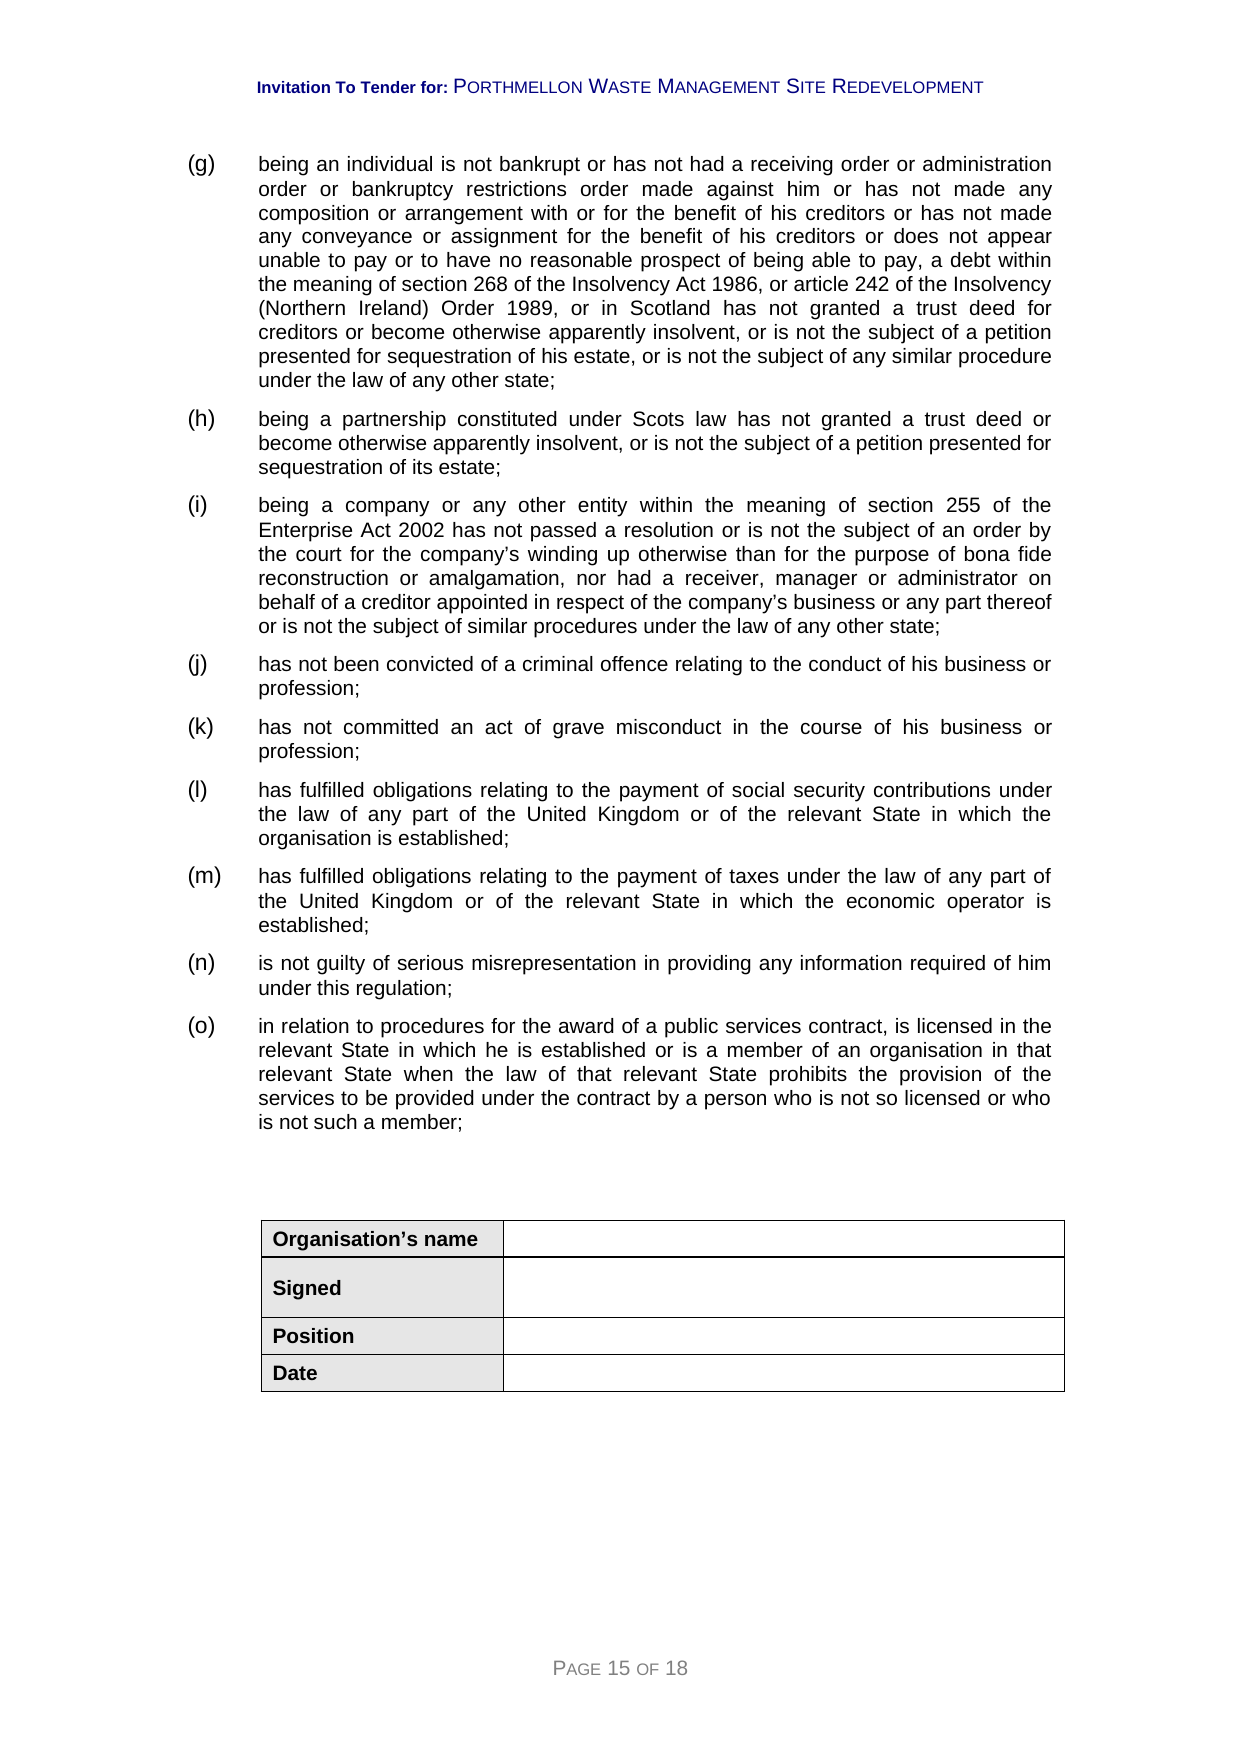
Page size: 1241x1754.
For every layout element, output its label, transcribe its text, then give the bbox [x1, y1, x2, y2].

list being an individual is not bankrupt or has not had a receiving order or administration order or bankruptcy restrictions order made against him or has not made any composition or arrangement with or for the benefit of his creditors or has not made any conveyance or assignment for the benefit of his creditors or does not appear unable to pay or to have no reasonable prospect of being able to pay, a debt within the meaning of section 268 of the Insolvency Act 1986, or article 242 of the Insolvency (Northern Ireland) Order 1989, or in Scotland has not granted a trust deed for creditors or become otherwise apparently insolvent, or is not the subject of a petition presented for sequestration of his estate, or is not the subject of any similar procedure under the law of any other state; [187, 150, 1053, 392]
list being a partnership constituted under Scots law has not granted a trust deed or become otherwise apparently insolvent, or is not the subject of a petition presented for sequestration of its estate; [187, 404, 1053, 479]
table_cell [504, 1318, 1064, 1354]
list has not been convicted of a criminal offence relating to the conduct of his business or profession; [187, 650, 1053, 700]
list has fulfilled obligations relating to the payment of social security contributions under the law of any part of the or of the relevant State in which the organisation is established; [187, 776, 1053, 850]
list has not committed an act of grave misconduct in the course of his business or profession; [187, 713, 1053, 763]
list has fulfilled obligations relating to the payment of taxes under the law of any part of the or of the relevant State in which the economic operator is established; [187, 862, 1053, 937]
table_cell [504, 1355, 1064, 1391]
table_cell [504, 1258, 1064, 1317]
table_cell Position [262, 1318, 503, 1354]
table_header Organisation’s name [262, 1221, 503, 1256]
table_header [504, 1221, 1064, 1256]
list is not guilty of serious misrepresentation in providing any information required of him under this regulation; [187, 949, 1053, 999]
table_cell Date [262, 1355, 503, 1391]
list in relation to procedures for the award of a public services contract, is licensed in the relevant State in which he is established or is a member of an organisation in that relevant State when the law of that relevant State prohibits the provision of the services to be provided under the contract by a person who is not so licensed or who is not such a member; [187, 1012, 1053, 1134]
table_cell Signed [262, 1258, 503, 1317]
list being a company or any other entity within the meaning of section 255 of the Enterprise Act 2002 has not passed a resolution or is not the subject of an order by the court for the company’s winding up otherwise than for the purpose of bona fide reconstruction or amalgamation, nor had a receiver, manager or administrator on behalf of a creditor appointed in respect of the company’s business or any part thereof or is not the subject of similar procedures under the law of any other state; [187, 491, 1053, 637]
